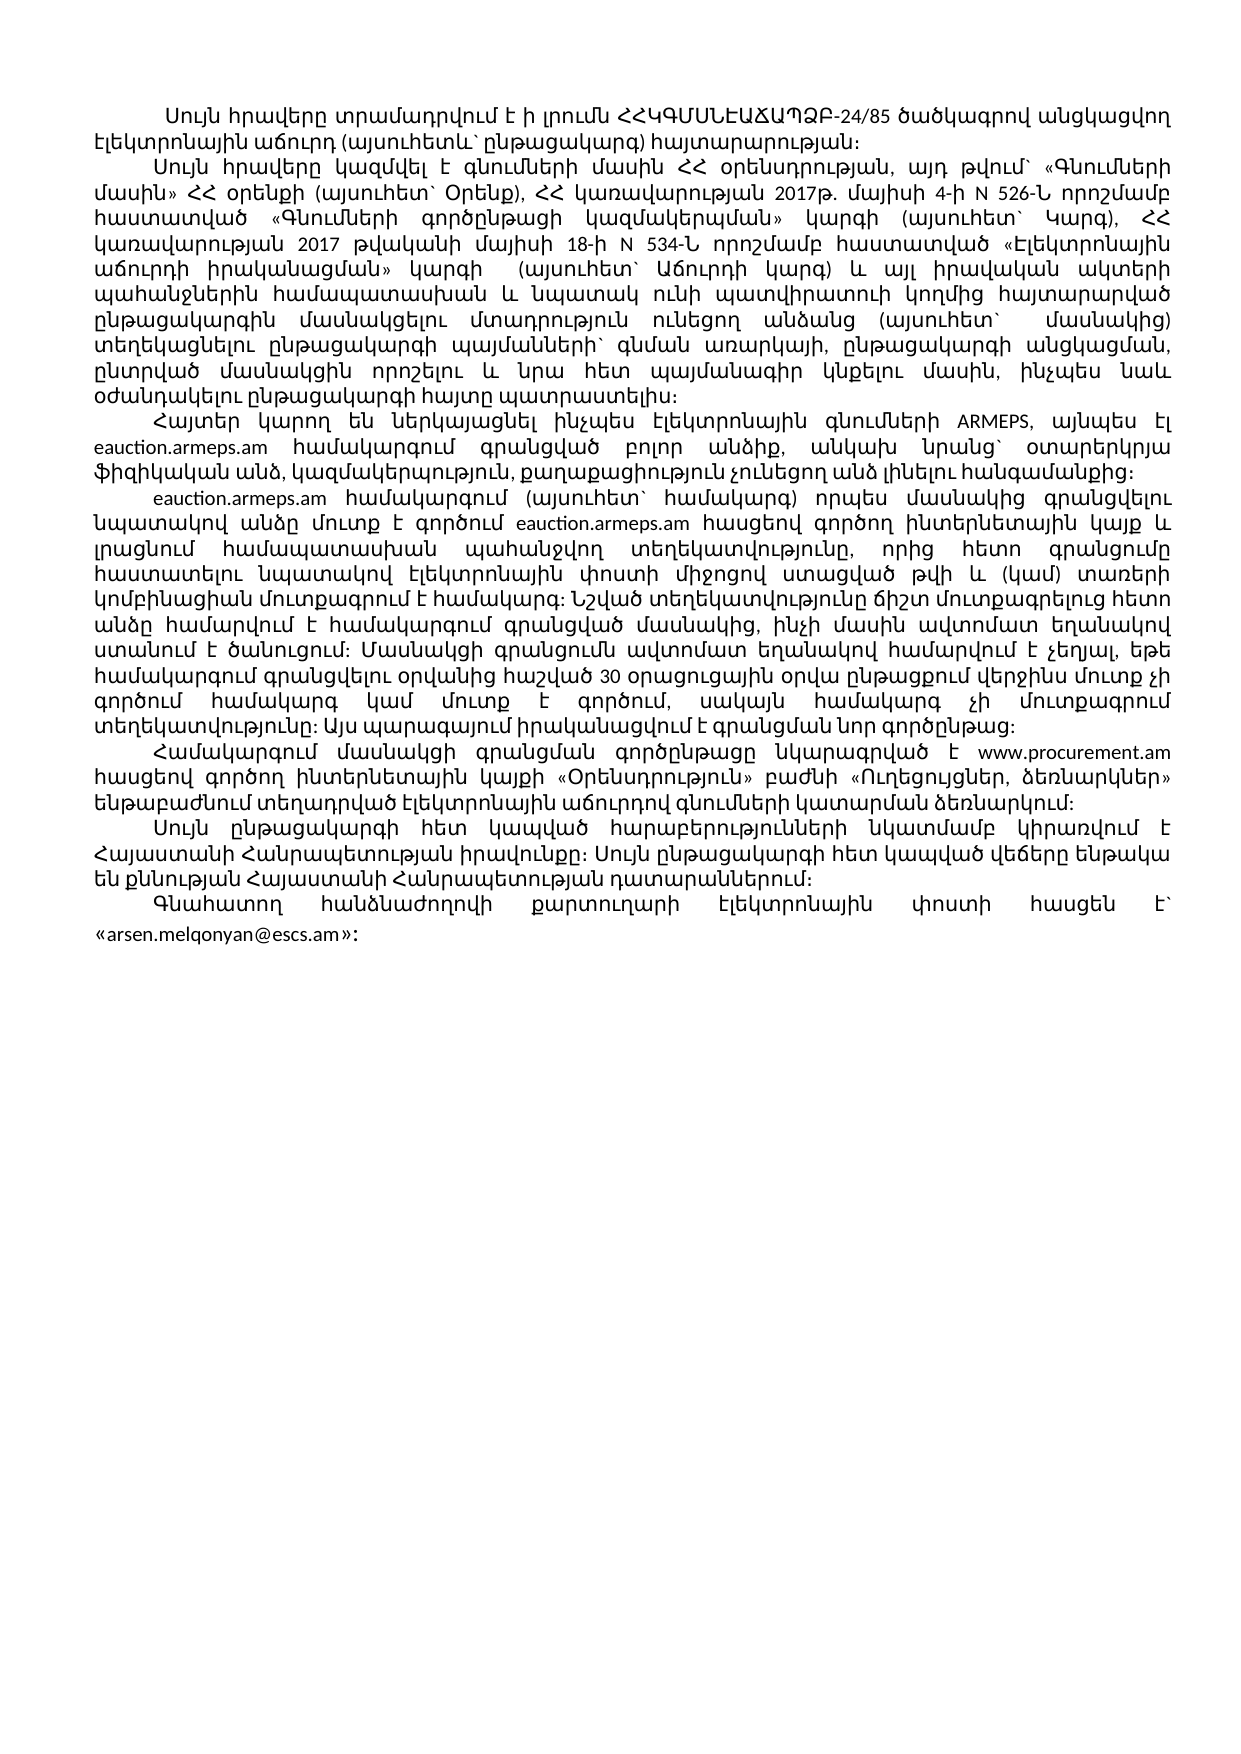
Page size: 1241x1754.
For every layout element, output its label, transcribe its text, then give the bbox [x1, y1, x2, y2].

text Սույն հրավերը տրամադրվում է ի լրումն ՀՀԿԳՄՍՆԷԱՃԱՊՁԲ-24/85 ծածկագրով անցկացվող էլեկտրոնային աճուրդ (այսուհետև` ընթացակարգ) հայտարարության։ [94, 104, 1171, 154]
text Հայտեր կարող են ներկայացնել ինչպես էլեկտրոնային գնումների ARMEPS, այնպես էլ eauction.armeps.am համակարգում գրանցված բոլոր անձիք, անկախ նրանց` օտարերկրյա ֆիզիկական անձ, կազմակերպություն, քաղաքացիություն չունեցող անձ լինելու հանգամանքից։ [94, 409, 1171, 485]
text eauction.armeps.am համակարգում (այսուհետ` համակարգ) որպես մասնակից գրանցվելու նպատակով անձը մուտք է գործում eauction.armeps.am հասցեով գործող ինտերնետային կայք և լրացնում համապատասխան պահանջվող տեղեկատվությունը, որից հետո գրանցումը հաստատելու նպատակով էլեկտրոնային փոստի միջոցով ստացված թվի և (կամ) տառերի կոմբինացիան մուտքագրում է համակարգ: Նշված տեղեկատվությունը ճիշտ մուտքագրելուց հետո անձը համարվում է համակարգում գրանցված մասնակից, ինչի մասին ավտոմատ եղանակով ստանում է ծանուցում: Մասնակցի գրանցումն ավտոմատ եղանակով համարվում է չեղյալ, եթե համակարգում գրանցվելու օրվանից հաշված 30 օրացուցային օրվա ընթացքում վերջինս մուտք չի գործում համակարգ կամ մուտք է գործում, սակայն համակարգ չի մուտքագրում տեղեկատվությունը: Այս պարագայում իրականացվում է գրանցման նոր գործընթաց: [94, 485, 1171, 739]
text Սույն հրավերը կազմվել է գնումների մասին ՀՀ օրենսդրության, այդ թվում` «Գնումների մասին» ՀՀ օրենքի (այսուհետ` Օրենք), ՀՀ կառավարության 2017թ. մայիսի 4-ի N 526-Ն որոշմամբ հաստատված «Գնումների գործընթացի կազմակերպման» կարգի (այսուհետ` Կարգ), ՀՀ կառավարության 2017 թվականի մայիսի 18-ի N 534-Ն որոշմամբ հաստատված «Էլեկտրոնային աճուրդի իրականացման» կարգի (այսուհետ` Աճուրդի կարգ) և այլ իրավական ակտերի պահանջներին համապատասխան և նպատակ ունի պատվիրատուի կողմից հայտարարված ընթացակարգին մասնակցելու մտադրություն ունեցող անձանց (այսուհետ` մասնակից) տեղեկացնելու ընթացակարգի պայմանների` գնման առարկայի, ընթացակարգի անցկացման, ընտրված մասնակցին որոշելու և նրա հետ պայմանագիր կնքելու մասին, ինչպես նաև օժանդակելու ընթացակարգի հայտը պատրաստելիս։ [94, 154, 1171, 409]
text Գնահատող հանձնաժողովի քարտուղարի էլեկտրոնային փոստի հասցեն է` «arsen.melqonyan@escs.am»: [94, 892, 1171, 948]
text Համակարգում մասնակցի գրանցման գործընթացը նկարագրված է www.procurement.am հասցեով գործող ինտերնետային կայքի «Օրենսդրություն» բաժնի «Ուղեցույցներ, ձեռնարկներ» ենթաբաժնում տեղադրված էլեկտրոնային աճուրդով գնումների կատարման ձեռնարկում: [94, 739, 1171, 815]
text Սույն ընթացակարգի հետ կապված հարաբերությունների նկատմամբ կիրառվում է Հայաստանի Հանրապետության իրավունքը։ Սույն ընթացակարգի հետ կապված վեճերը ենթակա են քննության Հայաստանի Հանրապետության դատարաններում։ [94, 815, 1171, 892]
